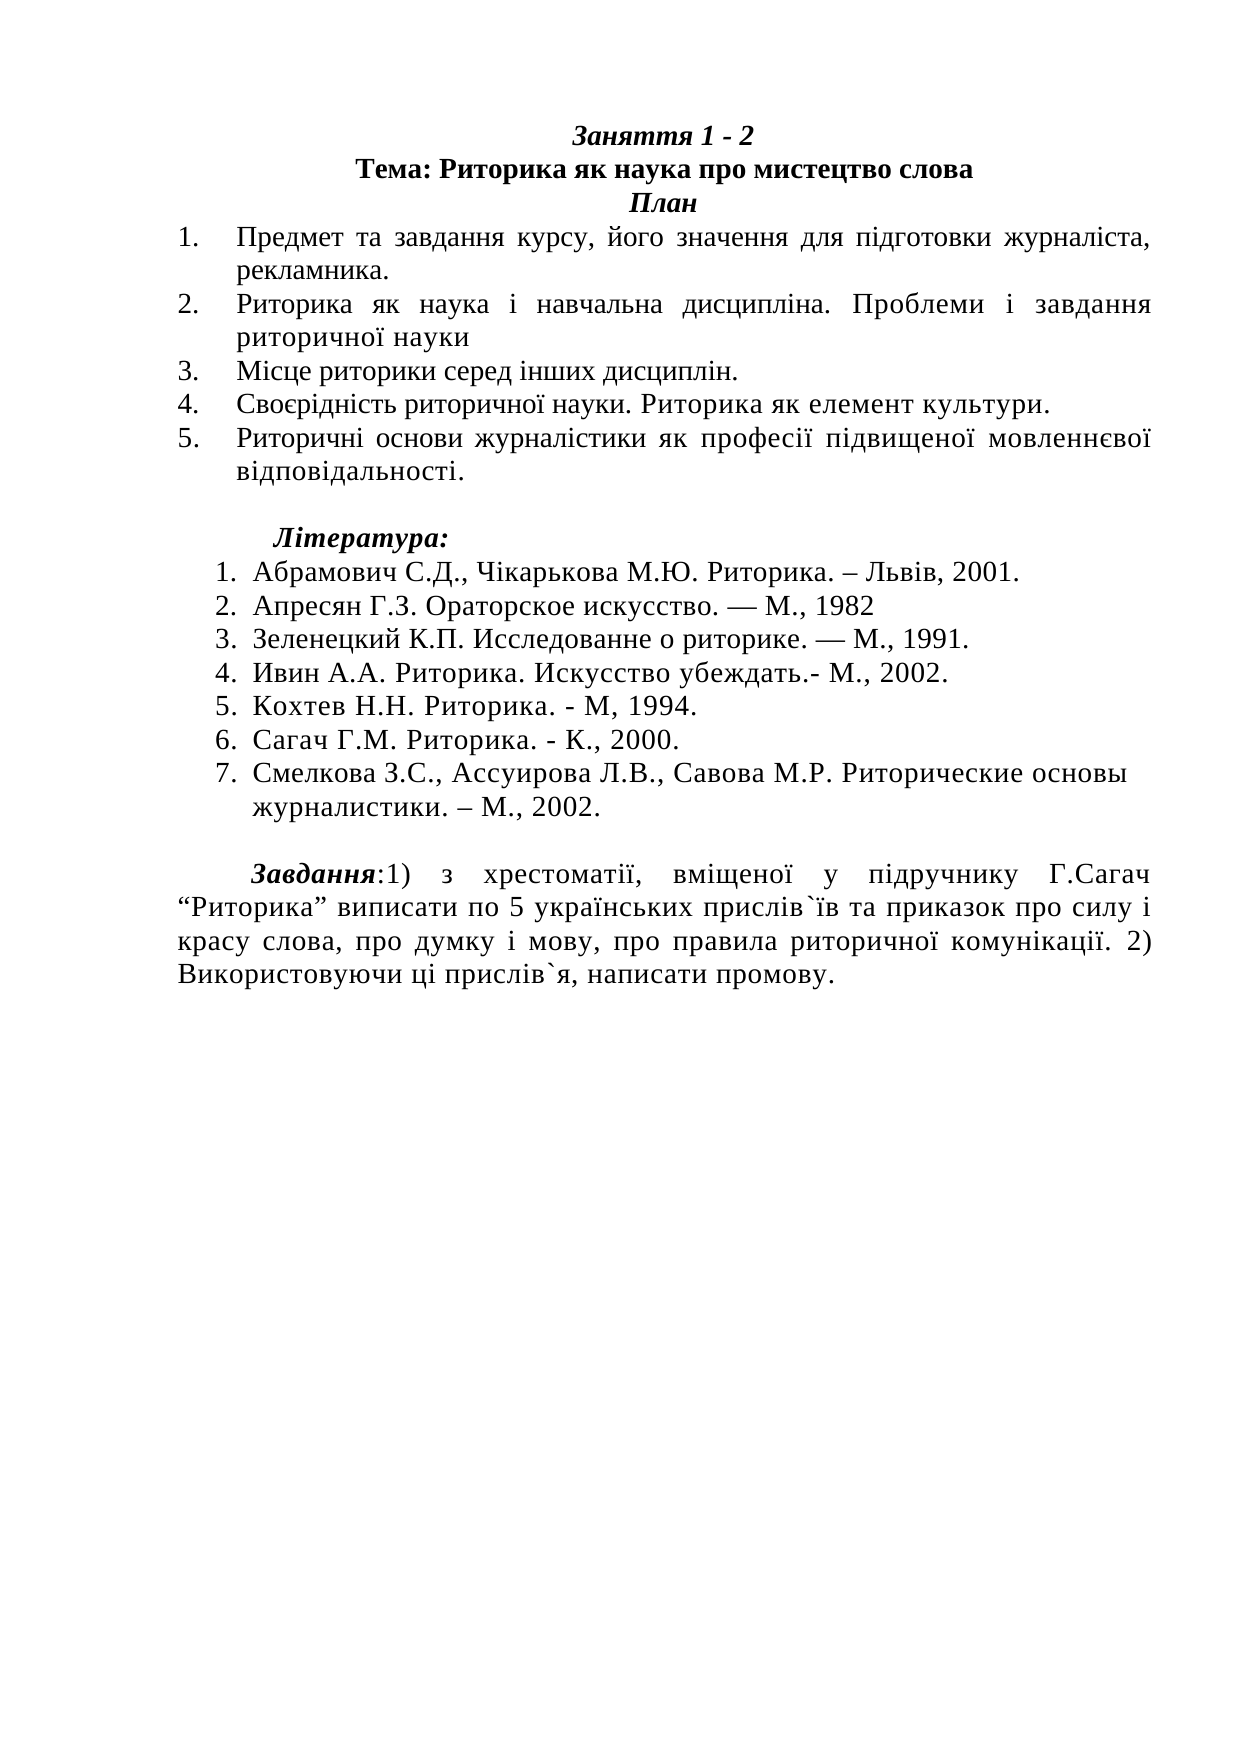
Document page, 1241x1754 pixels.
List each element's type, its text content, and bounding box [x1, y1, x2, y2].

text План [177, 185, 1152, 219]
list Риторичні основи журналістики як професії підвищеної мовленнєвої відповідальності. [177, 420, 1152, 487]
list Своєрідність риторичної науки. Риторика як елемент культури. [177, 386, 1152, 420]
list Зеленецкий К.П. Исследованне о риторике. — М., 1991. [215, 621, 1152, 655]
list Предмет та завдання курсу, його значення для підготовки журналіста, рекламника. [177, 219, 1152, 286]
list Смелкова З.С., Ассуирова Л.В., Савова М.Р. Риторические основы журналистики. – М., 2002. [215, 755, 1152, 822]
list Кохтев Н.Н. Риторика. - М, 1994. [215, 688, 1152, 722]
list Сагач Г.М. Риторика. - К., 2000. [215, 722, 1152, 755]
list Риторика як наука і навчальна дисципліна. Проблеми і завдання риторичної науки [177, 286, 1152, 353]
list Ивин А.А. Риторика. Искусство убеждать.- М., 2002. [215, 655, 1152, 688]
list Абрамович С.Д., Чікарькова М.Ю. Риторика. – Львів, 2001. [215, 554, 1152, 588]
list Місце риторики серед інших дисциплін. [177, 353, 1152, 386]
text Література: [236, 521, 1152, 554]
subtitle Тема: Риторика як наука про мистецтво слова [177, 152, 1152, 185]
list Апресян Г.З. Ораторское искусство. — М., 1982 [215, 588, 1152, 621]
text Завдання:1) з хрестоматії, вміщеної у підручнику Г.Сагач “Риторика” виписати по 5 українських прислів`їв та приказок про силу і красу слова, про думку і мову, про правила риторичної комунікації. 2) Використовуючи ці прислів`я, написати промову. [177, 856, 1152, 990]
text Заняття 1 - 2 [177, 118, 1152, 152]
